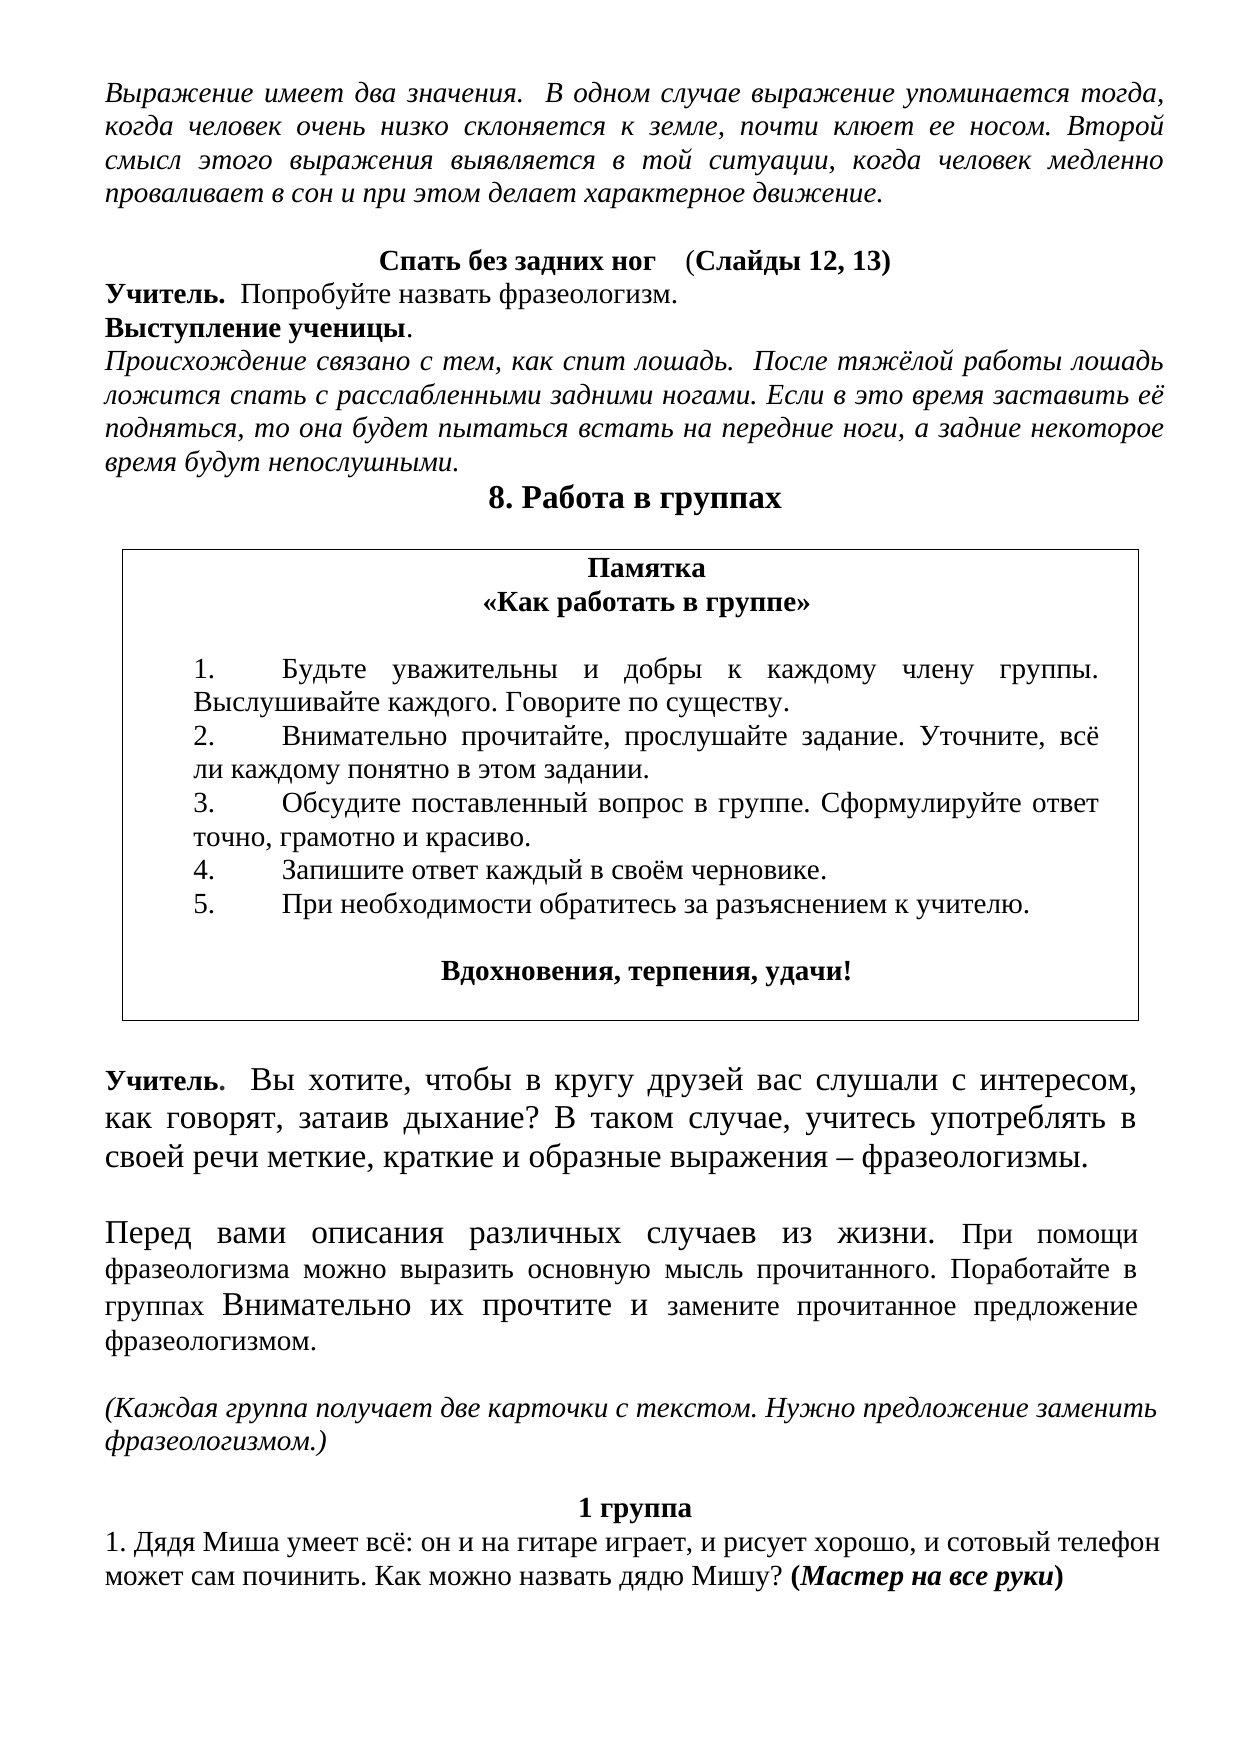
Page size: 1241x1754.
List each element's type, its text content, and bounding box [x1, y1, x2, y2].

table_header Памятка «Как работать в группе» Будьте уважительны и добры к каждому члену группы. Выслушивайте каждого. Говорите по существу. Внимательно прочитайте, прослушайте задание. Уточните, всё ли каждому понятно в этом задании. Обсудите поставленный вопрос в группе. Сформулируйте ответ точно, грамотно и красиво. Запишите ответ каждый в своём черновике. При необходимости обратитесь за разъяснением к учителю. Вдохновения, терпения, удачи! [123, 550, 1138, 1020]
text Происхождение связано с тем, как спит лошадь. После тяжёлой работы лошадь ложится спать с расслабленными задними ногами. Если в это время заставить её подняться, то она будет пытаться встать на передние ноги, а задние некоторое время будут непослушными. [104, 343, 1165, 477]
text Спать без задних ног (Слайды 12, 13) [104, 243, 1165, 276]
text Перед вами описания различных случаев из жизни. При помощи фразеологизма можно выразить основную мысль прочитанного. Поработайте в группах Внимательно их прочтите и замените прочитанное предложение фразеологизмом. [104, 1213, 1138, 1356]
text 1. Дядя Миша умеет всё: он и на гитаре играет, и рисует хорошо, и сотовый телефон может сам починить. Как можно назвать дядю Мишу? (Мастер на все руки) [104, 1524, 1165, 1591]
text Выступление ученицы. [104, 310, 1165, 343]
text Выражение имеет два значения. В одном случае выражение упоминается тогда, когда человек очень низко склоняется к земле, почти клюет ее носом. Второй смысл этого выражения выявляется в той ситуации, когда человек медленно проваливает в сон и при этом делает характерное движение. [104, 75, 1165, 209]
text Учитель. Попробуйте назвать фразеологизм. [104, 276, 1165, 310]
text (Каждая группа получает две карточки с текстом. Нужно предложение заменить фразеологизмом.) [104, 1390, 1165, 1457]
text 8. Работа в группах [104, 477, 1165, 516]
text Учитель. Вы хотите, чтобы в кругу друзей вас слушали с интересом, как говорят, затаив дыхание? В таком случае, учитесь употреблять в своей речи меткие, краткие и образные выражения – фразеологизмы. [104, 1059, 1138, 1174]
text 1 группа [104, 1491, 1165, 1524]
